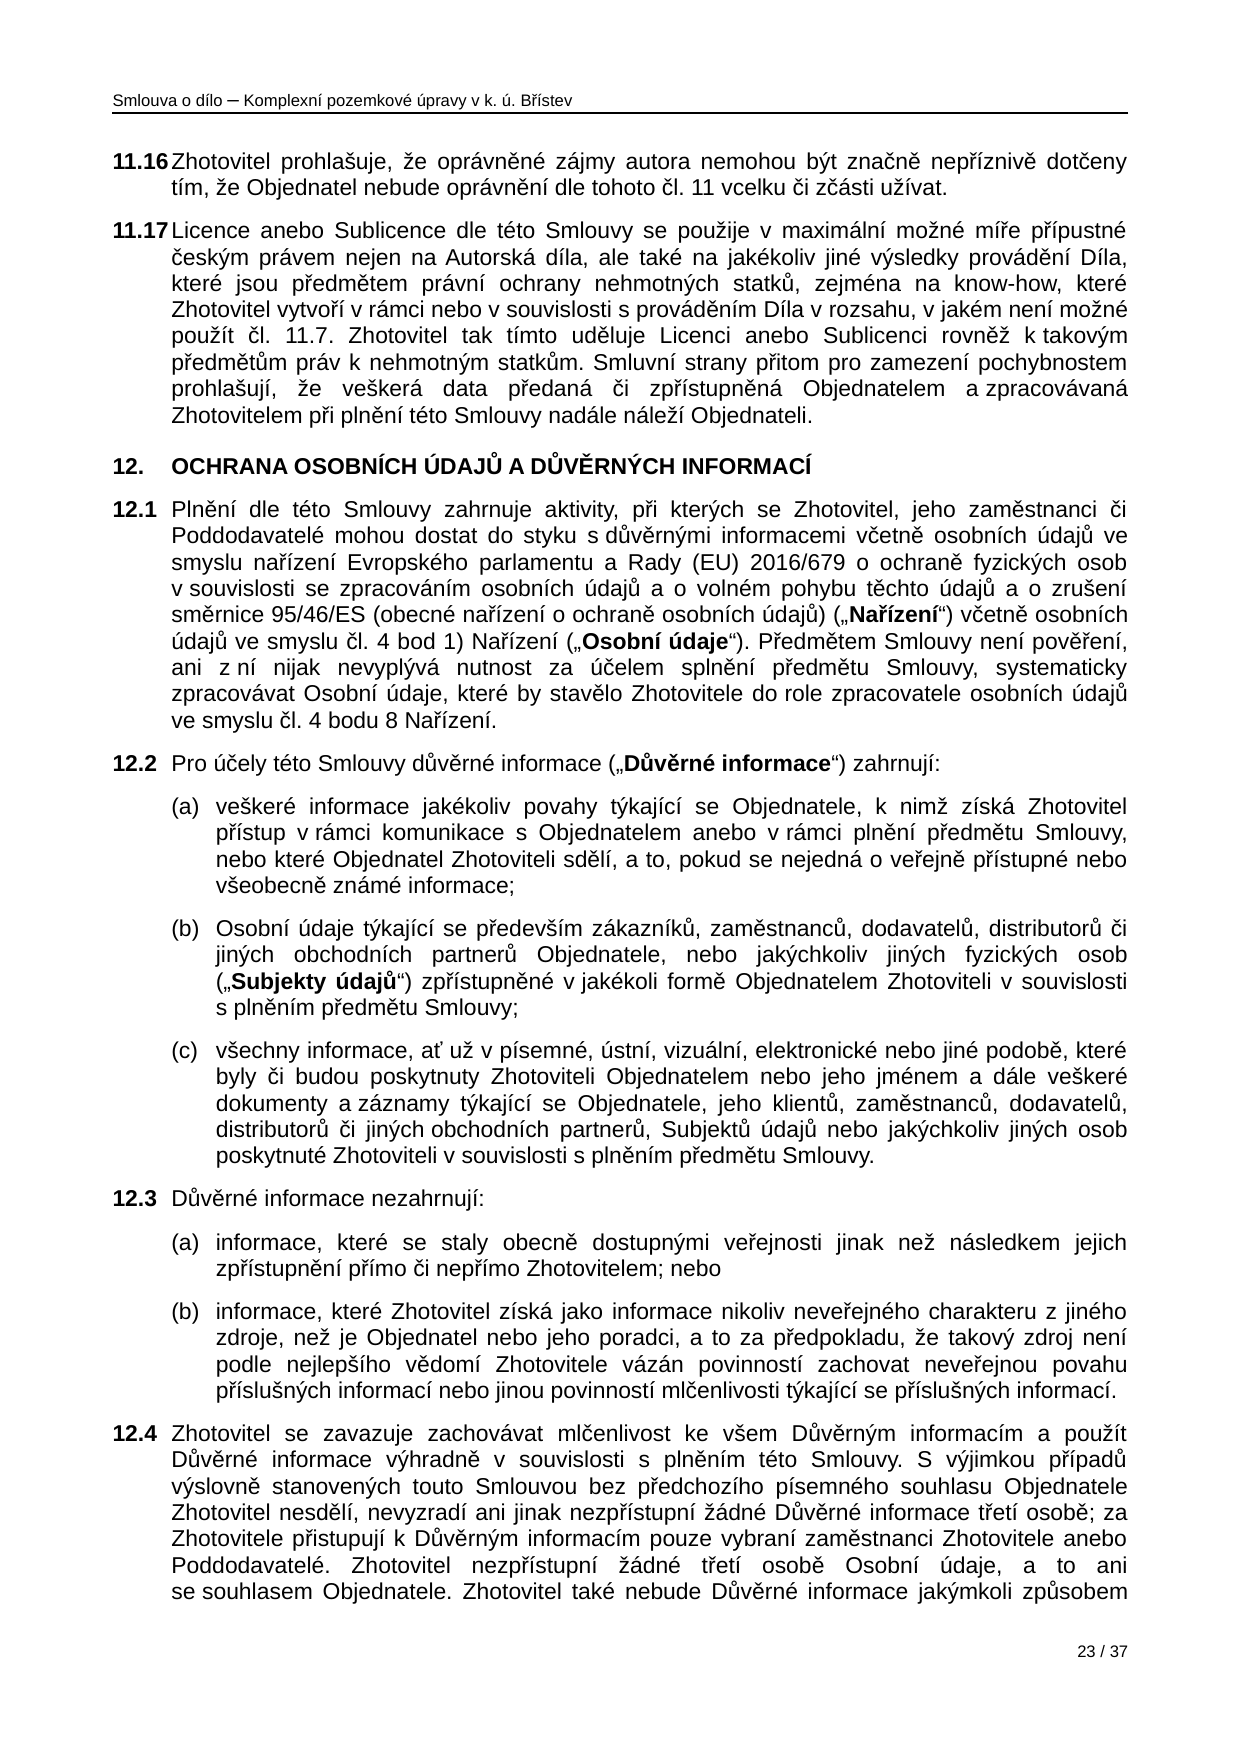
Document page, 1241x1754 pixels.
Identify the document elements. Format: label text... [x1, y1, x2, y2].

text Plnění dle této Smlouvy zahrnuje aktivity, při kterých se Zhotovitel, jeho zaměstnanci či Poddodavatelé mohou dostat do styku s důvěrnými informacemi včetně osobních údajů ve smyslu nařízení Evropského parlamentu a Rady (EU) 2016/679 o ochraně fyzických osob v souvislosti se zpracováním osobních údajů a o volném pohybu těchto údajů a o zrušení směrnice 95/46/ES (obecné nařízení o ochraně osobních údajů) („Nařízení“) včetně osobních údajů ve smyslu čl. 4 bod 1) Nařízení („Osobní údaje“). Předmětem Smlouvy není pověření, ani z ní nijak nevyplývá nutnost za účelem splnění předmětu Smlouvy, systematicky zpracovávat Osobní údaje, které by stavělo Zhotovitele do role zpracovatele osobních údajů ve smyslu čl. 4 bodu 8 Nařízení. [112, 496, 1128, 733]
list veškeré informace jakékoliv povahy týkající se Objednatele, k nimž získá Zhotovitel přístup v rámci komunikace s Objednatelem anebo v rámci plnění předmětu Smlouvy, nebo které Objednatel Zhotoviteli sdělí, a to, pokud se nejedná o veřejně přístupné nebo všeobecně známé informace; [171, 793, 1128, 898]
text Osobní údaje týkající se především zákazníků, zaměstnanců, dodavatelů, distributorů či jiných obchodních partnerů Objednatele, nebo jakýchkoliv jiných fyzických osob („Subjekty údajů“) zpřístupněné v jakékoli formě Objednatelem Zhotoviteli v souvislosti s plněním předmětu Smlouvy; [171, 915, 1128, 1020]
list informace, které Zhotovitel získá jako informace nikoliv neveřejného charakteru z jiného zdroje, než je Objednatel nebo jeho poradci, a to za předpokladu, že takový zdroj není podle nejlepšího vědomí Zhotovitele vázán povinností zachovat neveřejnou povahu příslušných informací nebo jinou povinností mlčenlivosti týkající se příslušných informací. [171, 1298, 1128, 1403]
text Zhotovitel prohlašuje, že oprávněné zájmy autora nemohou být značně nepříznivě dotčeny tím, že Objednatel nebude oprávnění dle tohoto čl. 11 vcelku či zčásti užívat. [112, 148, 1128, 200]
text všechny informace, ať už v písemné, ústní, vizuální, elektronické nebo jiné podobě, které byly či budou poskytnuty Zhotoviteli Objednatelem nebo jeho jménem a dále veškeré dokumenty a záznamy týkající se Objednatele, jeho klientů, zaměstnanců, dodavatelů, distributorů či jiných obchodních partnerů, Subjektů údajů nebo jakýchkoliv jiných osob poskytnuté Zhotoviteli v souvislosti s plněním předmětu Smlouvy. [171, 1037, 1128, 1169]
text Důvěrné informace nezahrnují: [112, 1185, 1128, 1212]
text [112, 1420, 1128, 1604]
text Ochrana osobních údajů a Důvěrných informací [112, 453, 1128, 479]
list informace, které se staly obecně dostupnými veřejnosti jinak než následkem jejich zpřístupnění přímo či nepřímo Zhotovitelem; nebo [171, 1228, 1128, 1281]
text Licence anebo Sublicence dle této Smlouvy se použije v maximální možné míře přípustné českým právem nejen na Autorská díla, ale také na jakékoliv jiné výsledky provádění Díla, které jsou předmětem právní ochrany nehmotných statků, zejména na know-how, které Zhotovitel vytvoří v rámci nebo v souvislosti s prováděním Díla v rozsahu, v jakém není možné použít čl. 11.7. Zhotovitel tak tímto uděluje Licenci anebo Sublicenci rovněž k takovým předmětům práv k nehmotným statkům. Smluvní strany přitom pro zamezení pochybnostem prohlašují, že veškerá data předaná či zpřístupněná Objednatelem a zpracovávaná Zhotovitelem při plnění této Smlouvy nadále náleží Objednateli. [112, 217, 1128, 428]
text Pro účely této Smlouvy důvěrné informace („Důvěrné informace“) zahrnují: [112, 750, 1128, 776]
